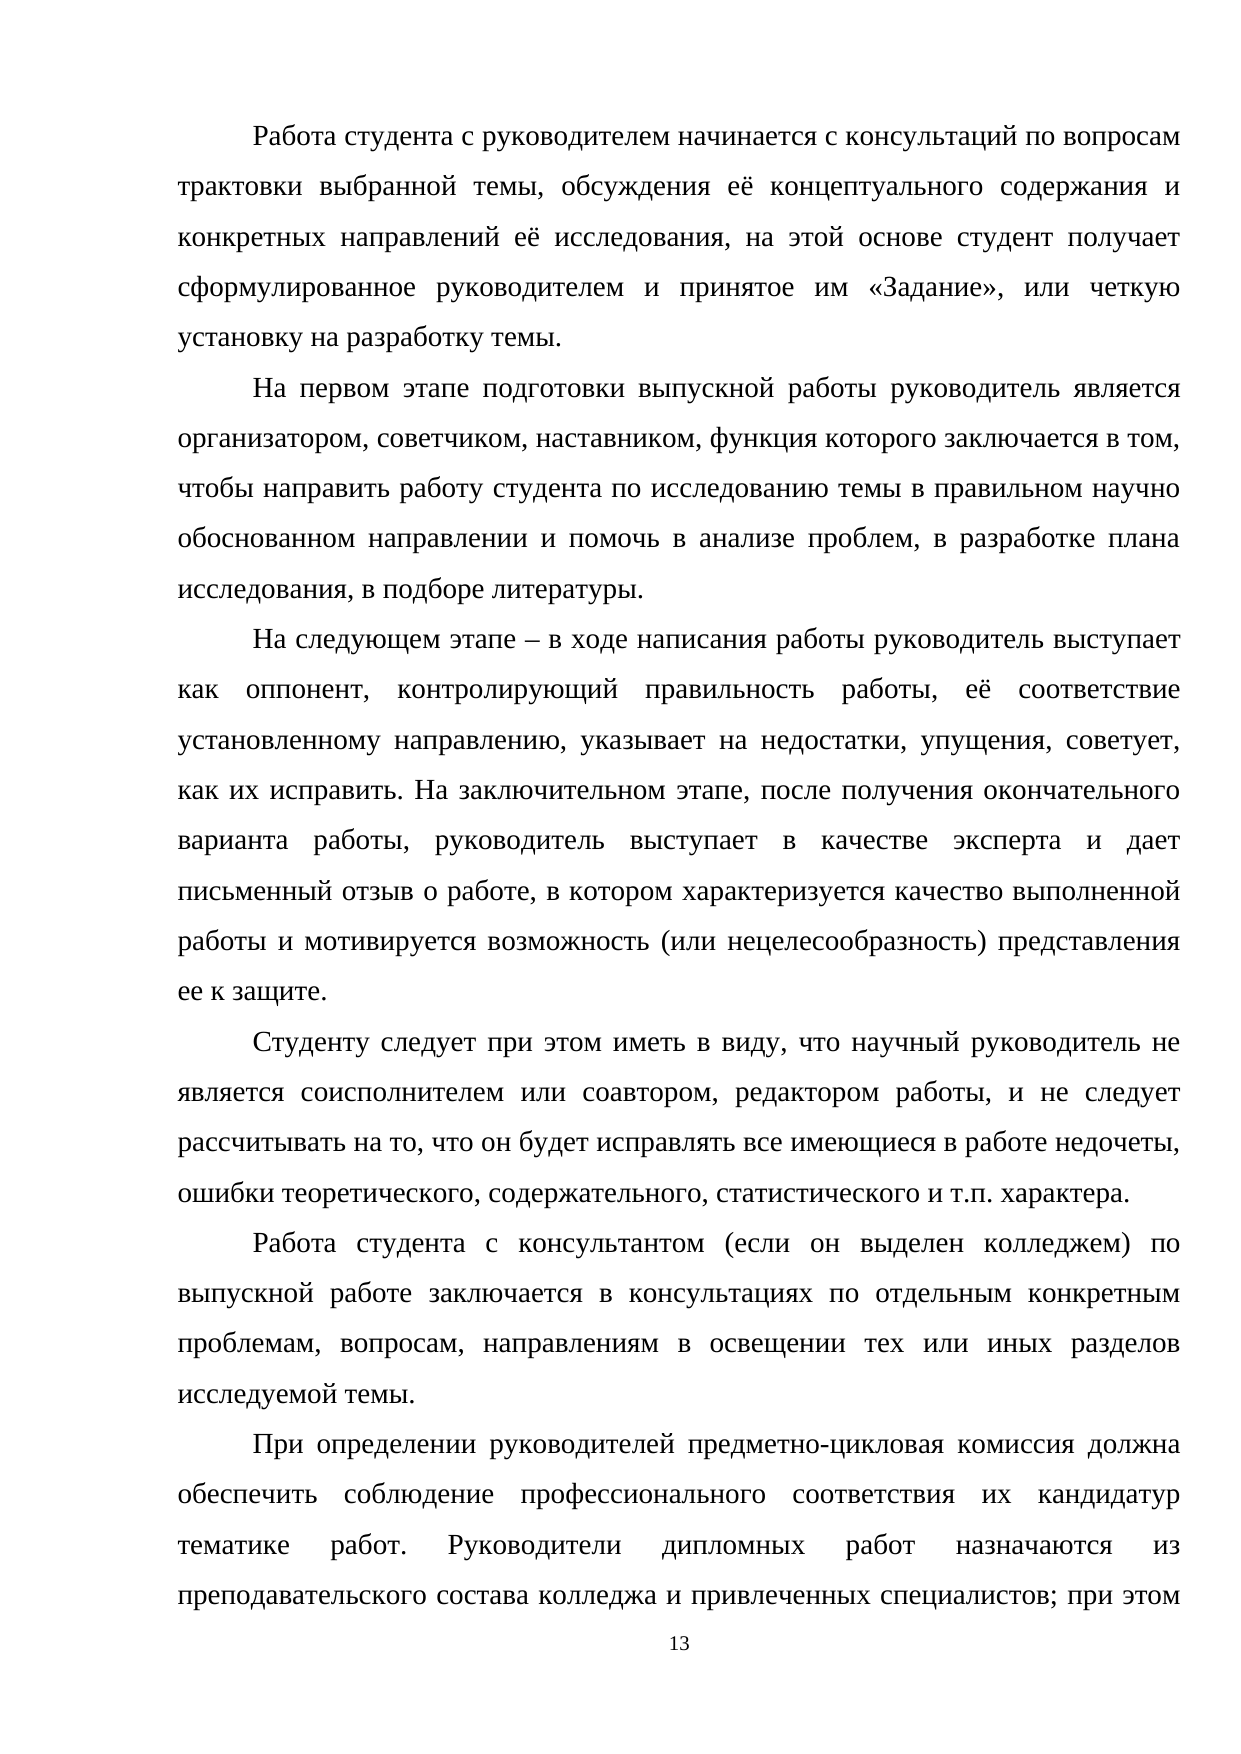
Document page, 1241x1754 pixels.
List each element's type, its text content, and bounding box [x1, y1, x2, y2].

text Студенту следует при этом иметь в виду, что научный руководитель не является соисполнителем или соавтором, редактором работы, и не следует рассчитывать на то, что он будет исправлять все имеющиеся в работе недочеты, ошибки теоретического, содержательного, статистического и т.п. характера. [177, 1024, 1181, 1208]
text На первом этапе подготовки выпускной работы руководитель является организатором, советчиком, наставником, функция которого заключается в том, чтобы направить работу студента по исследованию темы в правильном научно обоснованном направлении и помочь в анализе проблем, в разработке плана исследования, в подборе литературы. [177, 370, 1181, 604]
text Работа студента с руководителем начинается с консультаций по вопросам трактовки выбранной темы, обсуждения её концептуального содержания и конкретных направлений её исследования, на этой основе студент получает сформулированное руководителем и принятое им «Задание», или четкую установку на разработку темы. [177, 118, 1181, 353]
text Работа студента с консультантом (если он выделен колледжем) по выпускной работе заключается в консультациях по отдельным конкретным проблемам, вопросам, направлениям в освещении тех или иных разделов исследуемой темы. [177, 1225, 1181, 1409]
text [177, 1426, 1181, 1611]
text На следующем этапе – в ходе написания работы руководитель выступает как оппонент, контролирующий правильность работы, её соответствие установленному направлению, указывает на недостатки, упущения, советует, как их исправить. На заключительном этапе, после получения окончательного варианта работы, руководитель выступает в качестве эксперта и дает письменный отзыв о работе, в котором характеризуется качество выполненной работы и мотивируется возможность (или нецелесообразность) представления ее к защите. [177, 621, 1181, 1007]
